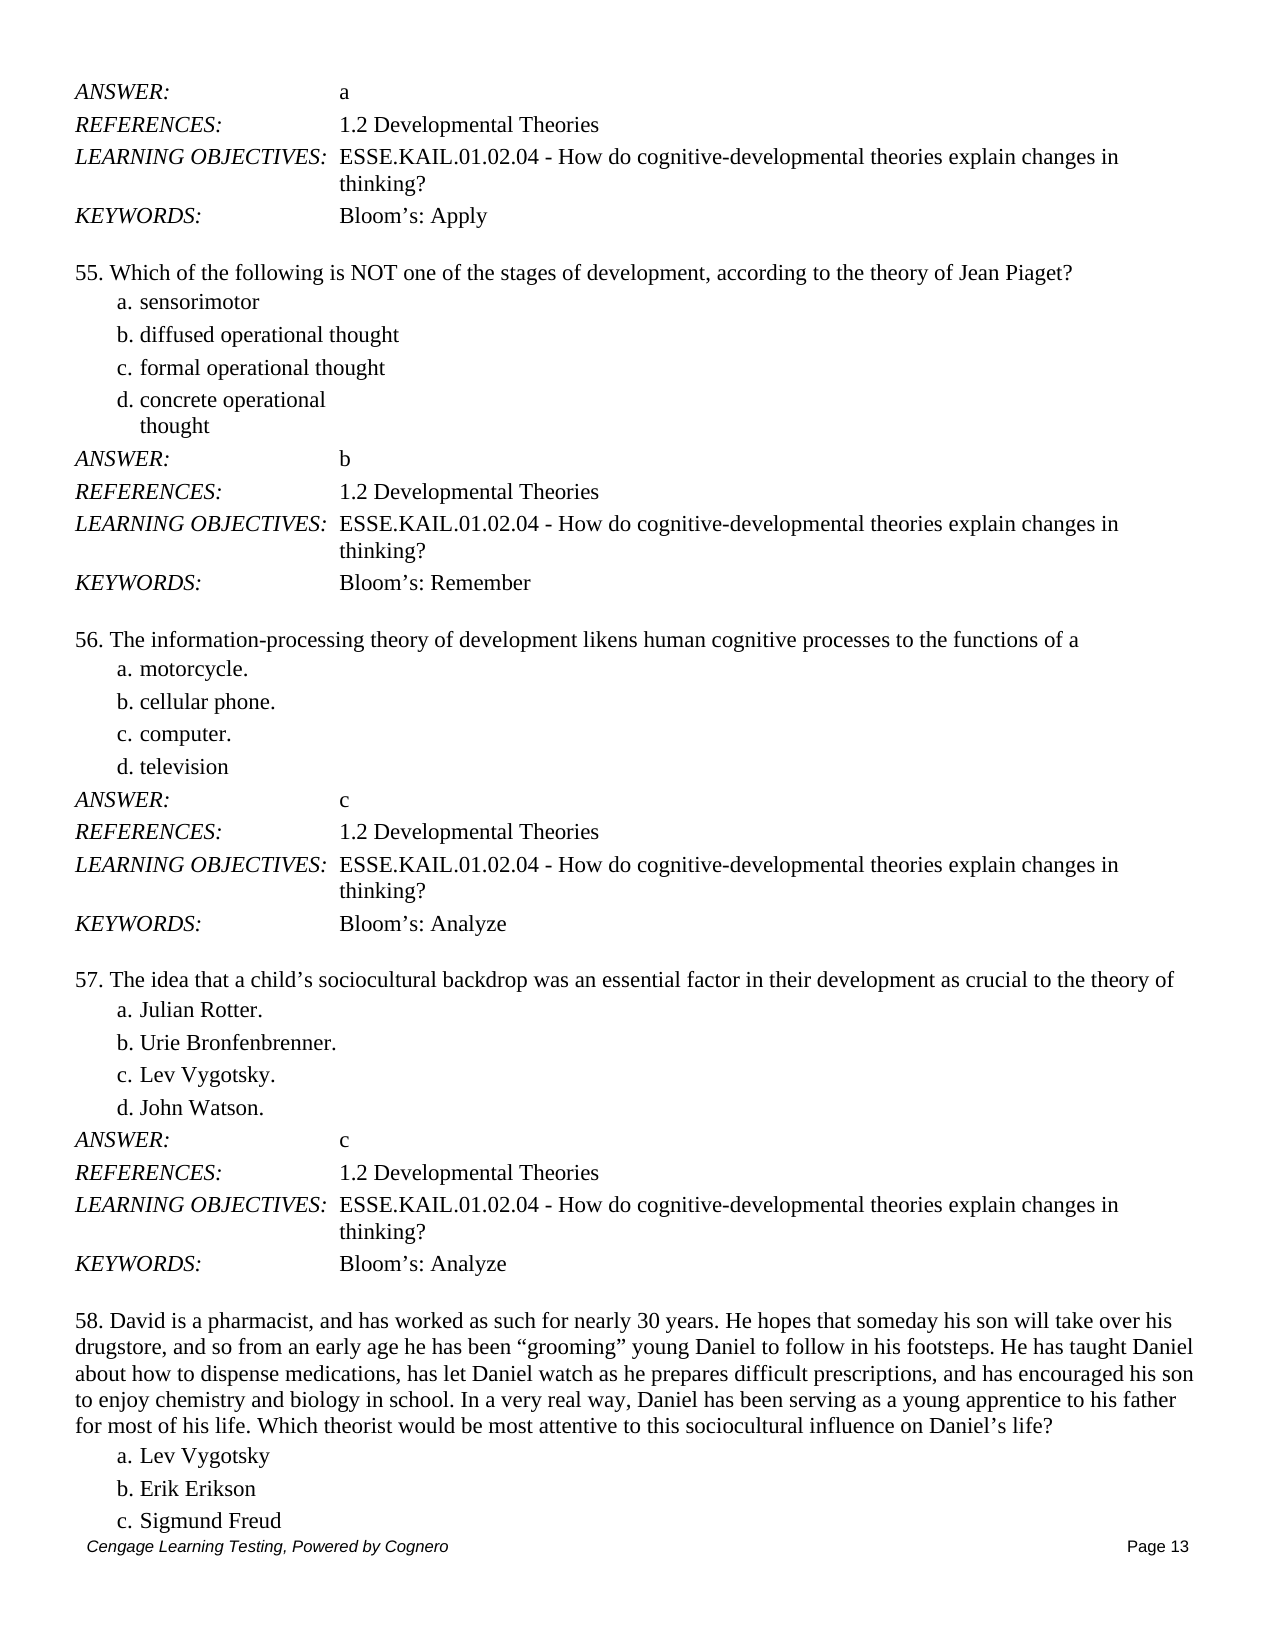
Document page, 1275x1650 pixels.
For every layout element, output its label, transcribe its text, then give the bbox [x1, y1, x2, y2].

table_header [75, 75, 1200, 232]
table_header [75, 1439, 1200, 1537]
table_header 57. ​The idea that a child’s sociocultural backdrop was an essential factor in their development as crucial to the theory of [75, 993, 1200, 1280]
table_header 55. ​Which of the following is NOT one of the stages of development, according to the theory of Jean Piaget? [75, 285, 1200, 599]
table_header 56. ​The information-processing theory of development likens human cognitive processes to the functions of a [75, 652, 1200, 939]
